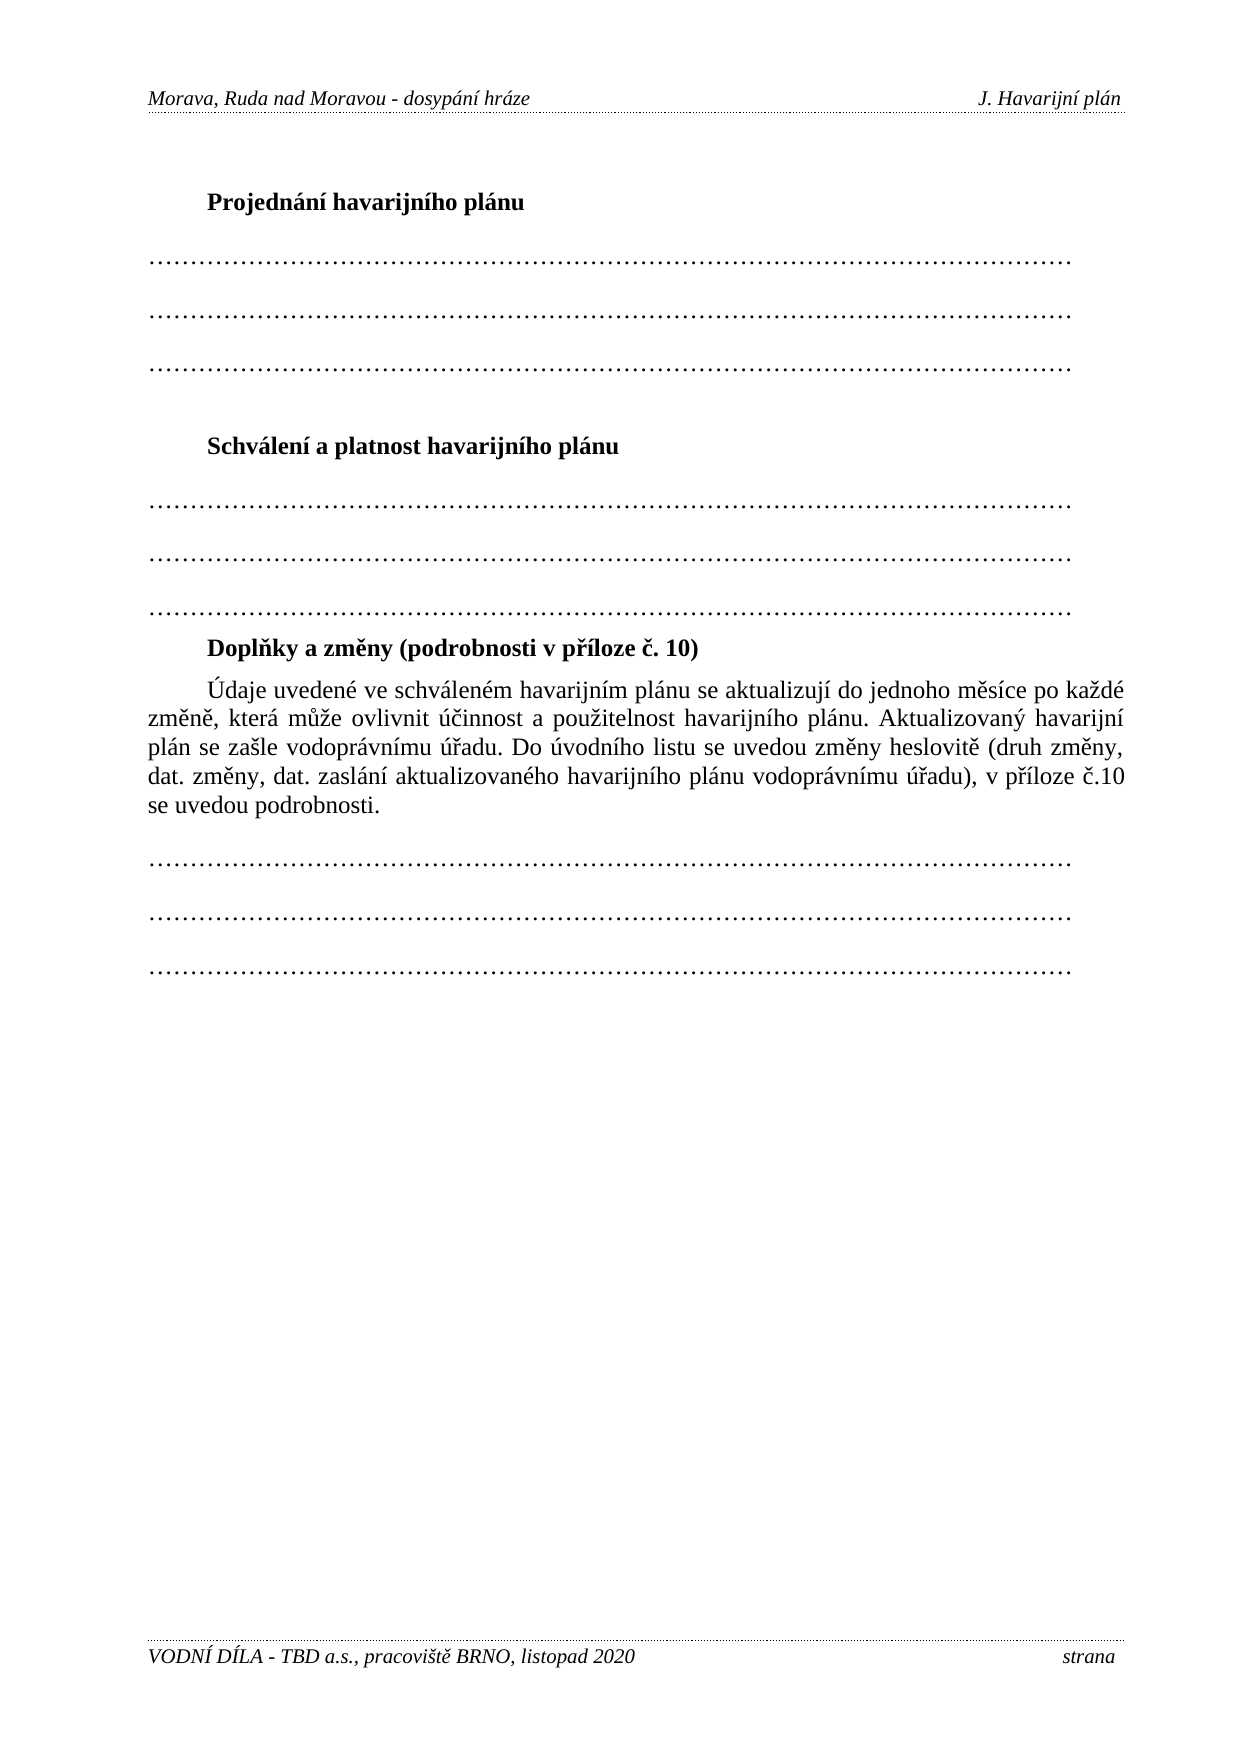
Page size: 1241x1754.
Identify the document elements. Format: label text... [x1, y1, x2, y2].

text ………………………………………………………………………………………………… [148, 538, 1125, 567]
text ………………………………………………………………………………………………… [148, 843, 1160, 872]
text ………………………………………………………………………………………………… [148, 295, 1125, 323]
text Doplňky a změny (podrobnosti v příloze č. 10) [148, 633, 1125, 662]
text Schválení a platnost havarijního plánu [148, 431, 1125, 460]
text ………………………………………………………………………………………………… [148, 951, 1125, 980]
text ………………………………………………………………………………………………… [148, 348, 1125, 377]
text ………………………………………………………………………………………………… [148, 592, 1125, 621]
text Údaje uvedené ve schváleném havarijním plánu se aktualizují do jednoho měsíce po každé změně, která může ovlivnit účinnost a použitelnost havarijního plánu. Aktualizovaný havarijní plán se zašle vodoprávnímu úřadu. Do úvodního listu se uvedou změny heslovitě (druh změny, dat. změny, dat. zaslání aktualizovaného havarijního plánu vodoprávnímu úřadu), v příloze č.10 se uvedou podrobnosti. [148, 675, 1125, 818]
text ………………………………………………………………………………………………… [148, 241, 1125, 270]
text Projednání havarijního plánu [148, 187, 1125, 216]
text ………………………………………………………………………………………………… [148, 485, 1125, 513]
text ………………………………………………………………………………………………… [148, 897, 1125, 926]
